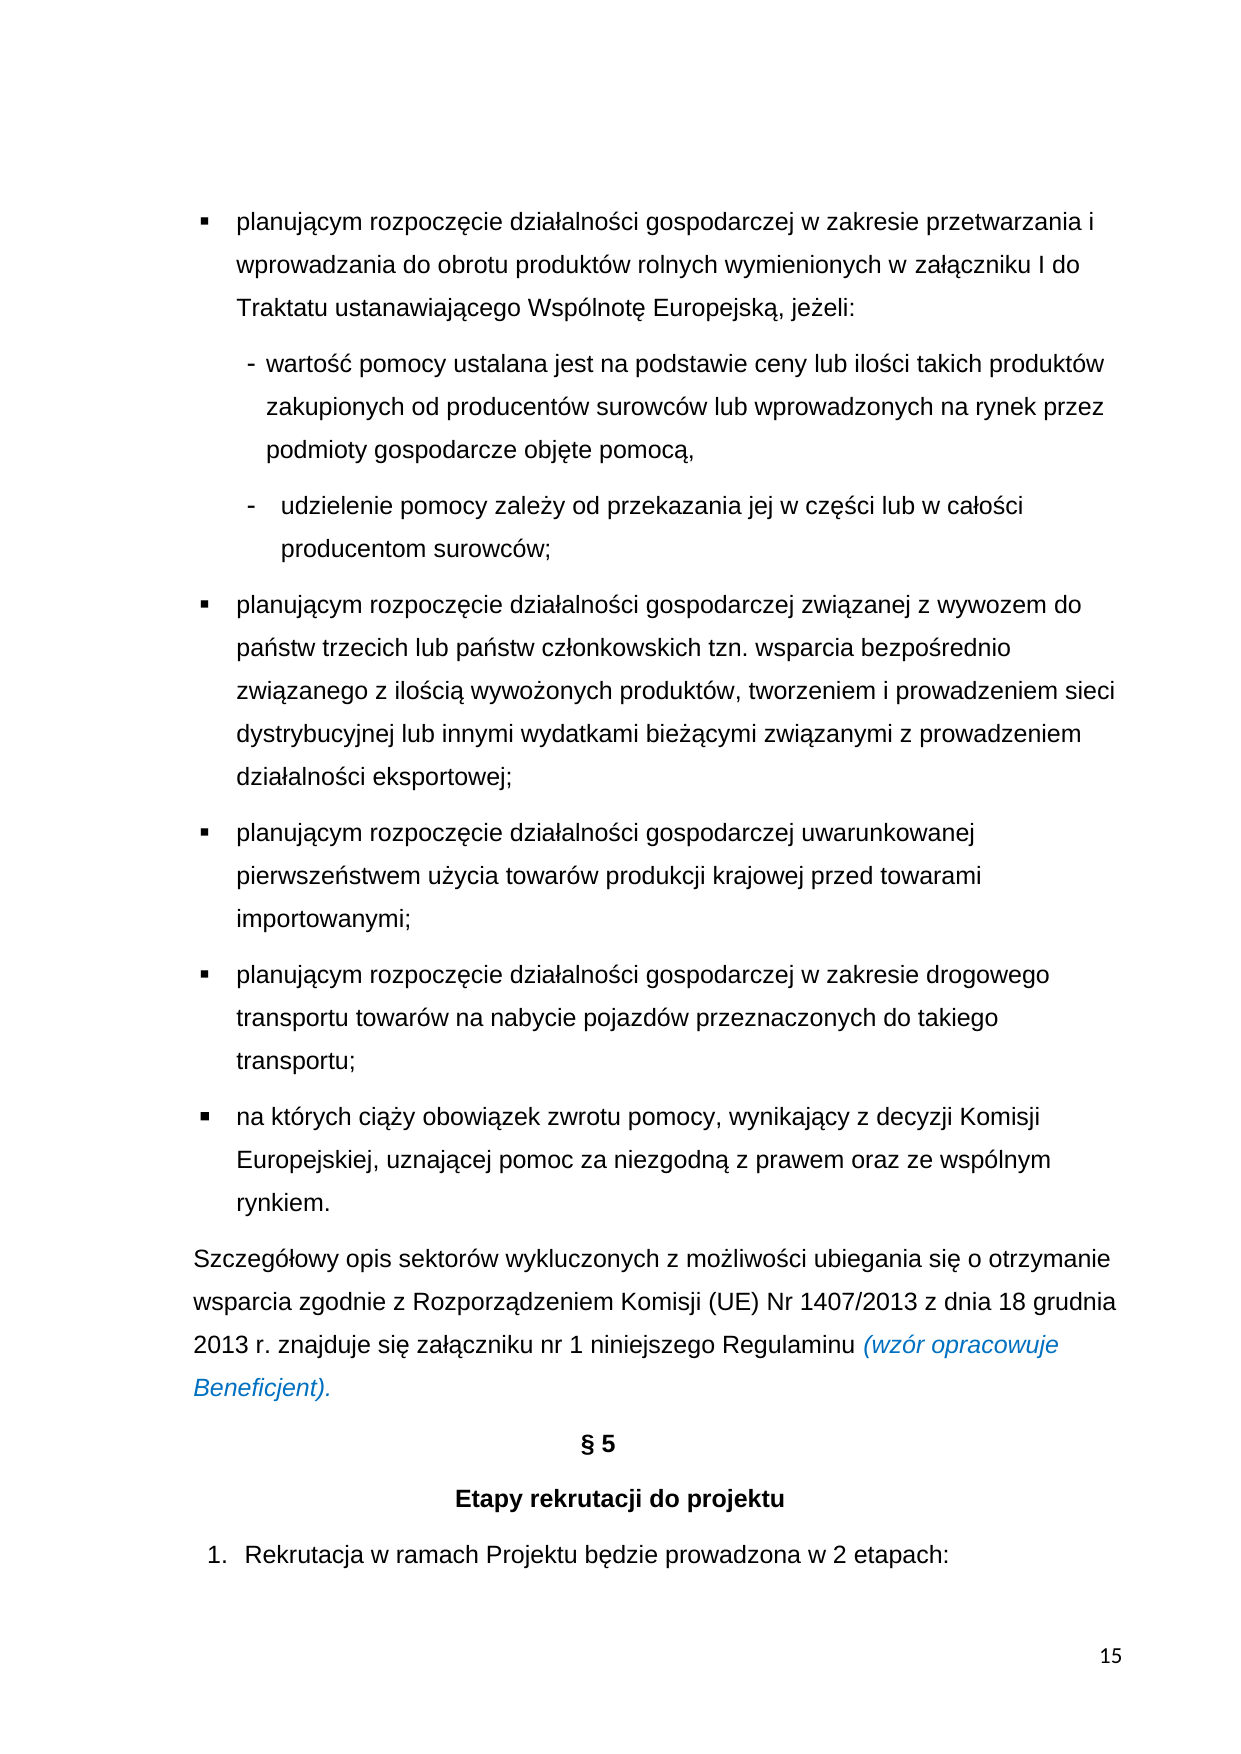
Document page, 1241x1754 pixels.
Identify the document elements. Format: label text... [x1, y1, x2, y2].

text Etapy rekrutacji do projektu [118, 1484, 1122, 1513]
list na których ciąży obowiązek zwrotu pomocy, wynikający z decyzji Komisji Europejskiej, uznającej pomoc za niezgodną z prawem oraz ze wspólnym rynkiem. [199, 1102, 1122, 1217]
list planującym rozpoczęcie działalności gospodarczej w zakresie drogowego transportu towarów na nabycie pojazdów przeznaczonych do takiego transportu; [199, 960, 1122, 1075]
list planującym rozpoczęcie działalności gospodarczej związanej z wywozem do państw trzecich lub państw członkowskich tzn. wsparcia bezpośrednio związanego z ilością wywożonych produktów, tworzeniem i prowadzeniem sieci dystrybucyjnej lub innymi wydatkami bieżącymi związanymi z prowadzeniem działalności eksportowej; [199, 589, 1122, 791]
text § 5 [74, 1429, 1122, 1457]
list wartość pomocy ustalana jest na podstawie ceny lub ilości takich produktów zakupionych od producentów surowców lub wprowadzonych na rynek przez podmioty gospodarcze objęte pomocą, [251, 349, 1122, 464]
list planującym rozpoczęcie działalności gospodarczej uwarunkowanej pierwszeństwem użycia towarów produkcji krajowej przed towarami importowanymi; [199, 818, 1122, 933]
list Szczegółowy opis sektorów wykluczonych z możliwości ubiegania się o otrzymanie wsparcia zgodnie z Rozporządzeniem Komisji (UE) Nr 1407/2013 z dnia 18 grudnia 2013 r. znajduje się załączniku nr 1 niniejszego Regulaminu (wzór opracowuje Beneficjent). [193, 1244, 1122, 1402]
list planującym rozpoczęcie działalności gospodarczej w zakresie przetwarzania i wprowadzania do obrotu produktów rolnych wymienionych w załączniku I do Traktatu ustanawiającego Wspólnotę Europejską, jeżeli: [199, 207, 1122, 322]
list Rekrutacja w ramach Projektu będzie prowadzona w 2 etapach: [207, 1540, 1122, 1569]
list udzielenie pomocy zależy od przekazania jej w części lub w całości producentom surowców; [251, 491, 1122, 563]
